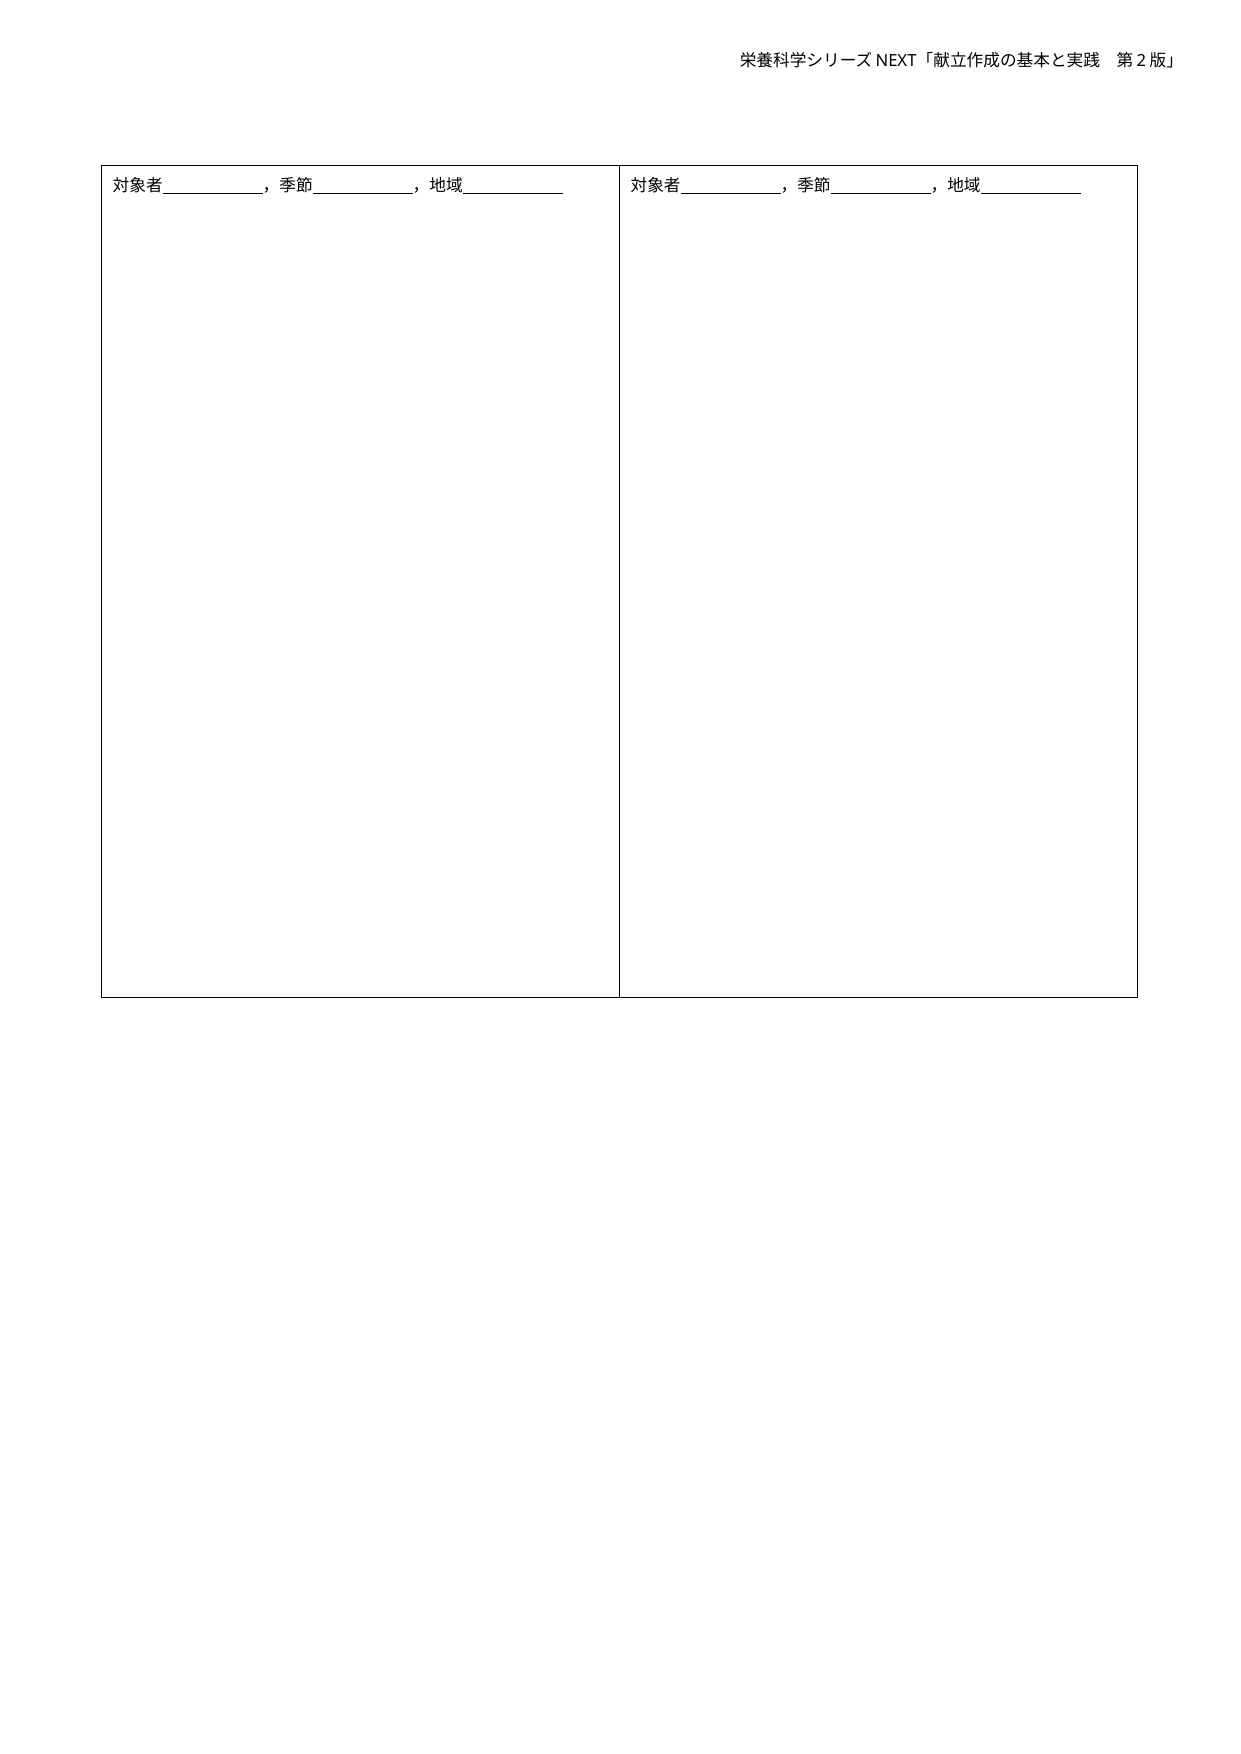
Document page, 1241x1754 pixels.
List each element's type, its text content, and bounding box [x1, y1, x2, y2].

table_header 対象者 ，季節 ，地域 [620, 166, 1137, 997]
table_header 対象者 ，季節 ，地域 [102, 166, 619, 997]
